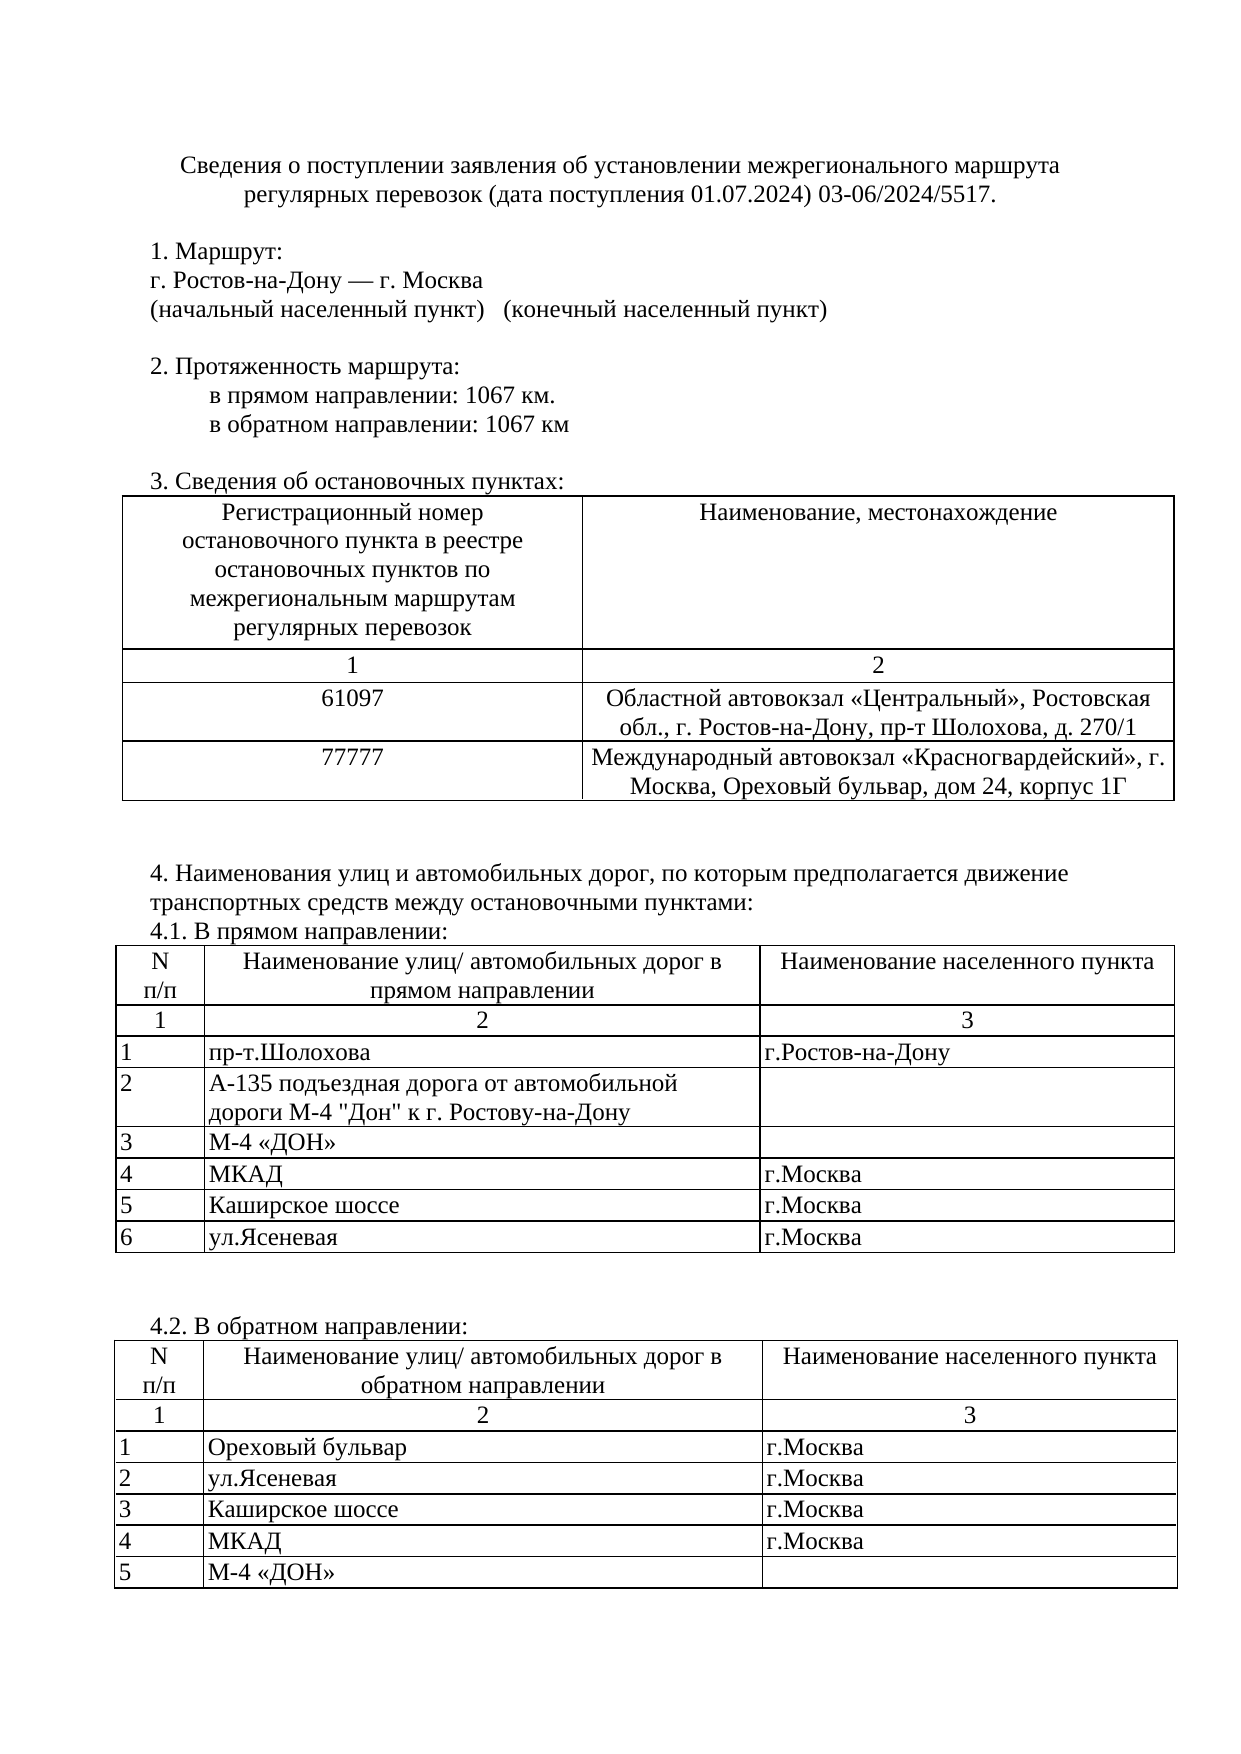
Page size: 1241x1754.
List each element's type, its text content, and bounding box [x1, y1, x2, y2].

table_header Наименование, местонахождение [583, 497, 1173, 648]
table_cell г.Москва [763, 1524, 1177, 1556]
table_cell 6 [117, 1222, 204, 1252]
table_cell пр-т.Шолохова [205, 1037, 759, 1067]
table_cell 4 [115, 1525, 203, 1556]
table_header Регистрационный номер остановочного пункта в реестре остановочных пунктов по межрегиональным маршрутам регулярных перевозок [123, 497, 582, 648]
table_cell [763, 1556, 1177, 1587]
table_header Наименование улиц/ автомобильных дорог в прямом направлении [205, 946, 759, 1004]
text в обратном направлении: 1067 км [150, 409, 1090, 437]
table_cell г.Москва [763, 1493, 1177, 1524]
table_cell МКАД [204, 1526, 762, 1556]
table_header Наименование населенного пункта [763, 1341, 1177, 1398]
table_cell 5 [117, 1190, 204, 1220]
table_cell 1 [115, 1400, 203, 1430]
table_cell 3 [763, 1399, 1177, 1430]
table_cell г.Москва [761, 1159, 1174, 1189]
text (начальный населенный пункт) (конечный населенный пункт) [150, 294, 1090, 322]
table_cell ул.Ясеневая [204, 1463, 762, 1493]
text 1. Маршрут: [150, 236, 1090, 265]
table_header Наименование улиц/ автомобильных дорог в обратном направлении [204, 1341, 762, 1398]
table_header N п/п [115, 1341, 203, 1398]
table_cell Международный автовокзал «Красногвардейский», г. Москва, Ореховый бульвар, дом 24, корпус 1Г [583, 742, 1173, 799]
table_cell 77777 [123, 742, 582, 799]
table_cell 3 [117, 1127, 204, 1157]
table_cell 61097 [123, 683, 582, 740]
table_cell г.Ростов-на-Дону [761, 1037, 1174, 1067]
table_cell 2 [117, 1068, 204, 1126]
table_cell [761, 1068, 1174, 1126]
table_cell г.Москва [763, 1430, 1177, 1461]
table_cell 2 [204, 1400, 762, 1430]
table_cell г.Москва [761, 1222, 1174, 1252]
text 4.2. В обратном направлении: [150, 1311, 1090, 1339]
table_cell 2 [205, 1006, 759, 1035]
table_cell Каширское шоссе [205, 1190, 759, 1220]
table_cell МКАД [205, 1159, 759, 1189]
table_cell [761, 1127, 1174, 1157]
table_header Наименование населенного пункта [761, 946, 1174, 1004]
text 3. Сведения об остановочных пунктах: [150, 466, 1090, 495]
table_cell М-4 «ДОН» [204, 1557, 762, 1587]
table_cell 1 [117, 1037, 204, 1067]
text 4. Наименования улиц и автомобильных дорог, по которым предполагается движение транспортных средств между остановочными пунктами: [150, 858, 1090, 916]
table_cell М-4 «ДОН» [205, 1127, 759, 1157]
text 4.1. В прямом направлении: [150, 916, 1090, 945]
table_cell 1 [115, 1431, 203, 1461]
table_header N п/п [117, 946, 204, 1004]
table_cell Каширское шоссе [204, 1495, 762, 1524]
table_cell г.Москва [763, 1461, 1177, 1493]
table_cell 4 [117, 1159, 204, 1189]
table_cell Ореховый бульвар [204, 1432, 762, 1461]
table_cell 2 [115, 1463, 203, 1493]
text г. Ростов-на-Дону — г. Москва [150, 265, 1090, 294]
table_cell ул.Ясеневая [205, 1222, 759, 1252]
text Сведения о поступлении заявления об установлении межрегионального маршрута регулярных перевозок (дата поступления 01.07.2024) 03-06/2024/5517. [150, 150, 1090, 207]
table_cell 1 [117, 1006, 204, 1035]
text в прямом направлении: 1067 км. [150, 380, 1090, 409]
text 2. Протяженность маршрута: [150, 351, 1090, 380]
table_cell 3 [761, 1006, 1174, 1035]
table_cell г.Москва [761, 1190, 1174, 1220]
table_cell 5 [115, 1557, 203, 1587]
table_cell 1 [123, 650, 582, 681]
table_cell 3 [115, 1494, 203, 1524]
table_cell А-135 подъездная дорога от автомобильной дороги М-4 "Дон" к г. Ростову-на-Дону [205, 1068, 759, 1126]
table_cell Областной автовокзал «Центральный», Ростовская обл., г. Ростов-на-Дону, пр-т Шолохова, д. 270/1 [583, 683, 1173, 740]
table_cell 2 [583, 650, 1173, 681]
